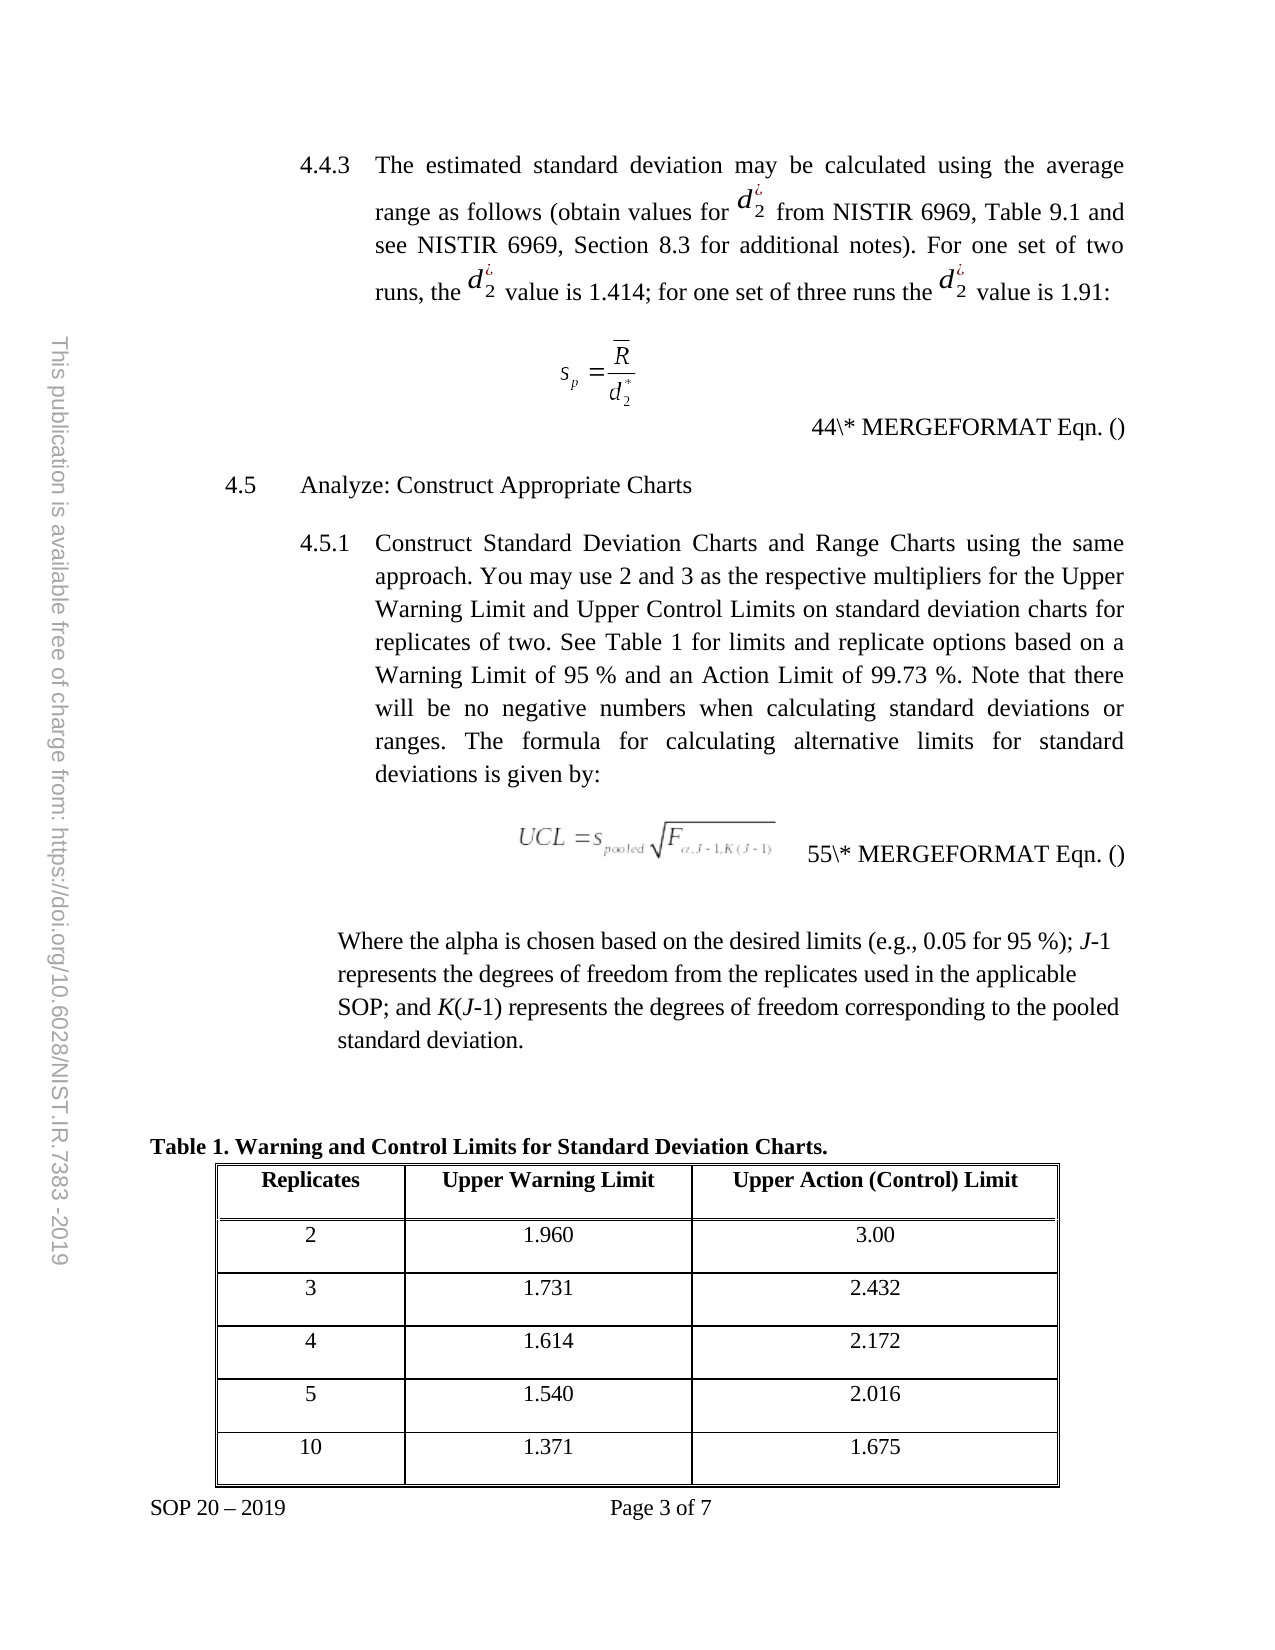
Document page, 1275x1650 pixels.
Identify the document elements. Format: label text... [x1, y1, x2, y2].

table_cell 5 [218, 1380, 404, 1431]
table_header Replicates [218, 1166, 404, 1218]
text Where the alpha is chosen based on the desired limits (e.g., 0.05 for 95 %); J-1 represents the degrees of freedom from the replicates used in the applicable SOP; and K(J-1) represents the degrees of freedom corresponding to the pooled standard deviation. [337, 926, 1125, 1054]
table_cell 1.614 [406, 1327, 691, 1378]
table_header Upper Warning Limit [406, 1166, 691, 1218]
table_cell 1.731 [406, 1274, 691, 1325]
table_cell 3 [218, 1274, 404, 1325]
table_cell 2 [218, 1218, 404, 1272]
table_cell 1.960 [406, 1221, 691, 1272]
table_cell 3.00 [693, 1218, 1057, 1272]
table_cell 4 [218, 1327, 404, 1378]
table_cell 2.172 [693, 1327, 1057, 1378]
table_cell 1.540 [406, 1380, 691, 1431]
table_header Upper Action (Control) Limit [693, 1166, 1057, 1218]
table_cell 2.432 [693, 1274, 1057, 1325]
subtitle The estimated standard deviation may be calculated using the average range as follows (obtain values for from NISTIR 6969, Table 9.1 and see NISTIR 6969, Section 8.3 for additional notes). For one set of two runs, the value is 1.414; for one set of three runs the value is 1.91: [300, 150, 1125, 306]
subtitle Analyze: Construct Appropriate Charts [225, 470, 1125, 499]
table_cell 1.371 [406, 1433, 691, 1484]
subtitle Construct Standard Deviation Charts and Range Charts using the same approach. You may use 2 and 3 as the respective multipliers for the Upper Warning Limit and Upper Control Limits on standard deviation charts for replicates of two. See Table 1 for limits and replicate options based on a Warning Limit of 95 % and an Action Limit of 99.73 %. Note that there will be no negative numbers when calculating standard deviations or ranges. The formula for calculating alternative limits for standard deviations is given by: [300, 528, 1125, 788]
table_cell 1.675 [693, 1433, 1057, 1484]
table_cell 2.016 [693, 1380, 1057, 1431]
text Table 1. Warning and Control Limits for Standard Deviation Charts. [150, 1133, 1125, 1159]
table_cell 10 [218, 1433, 404, 1484]
